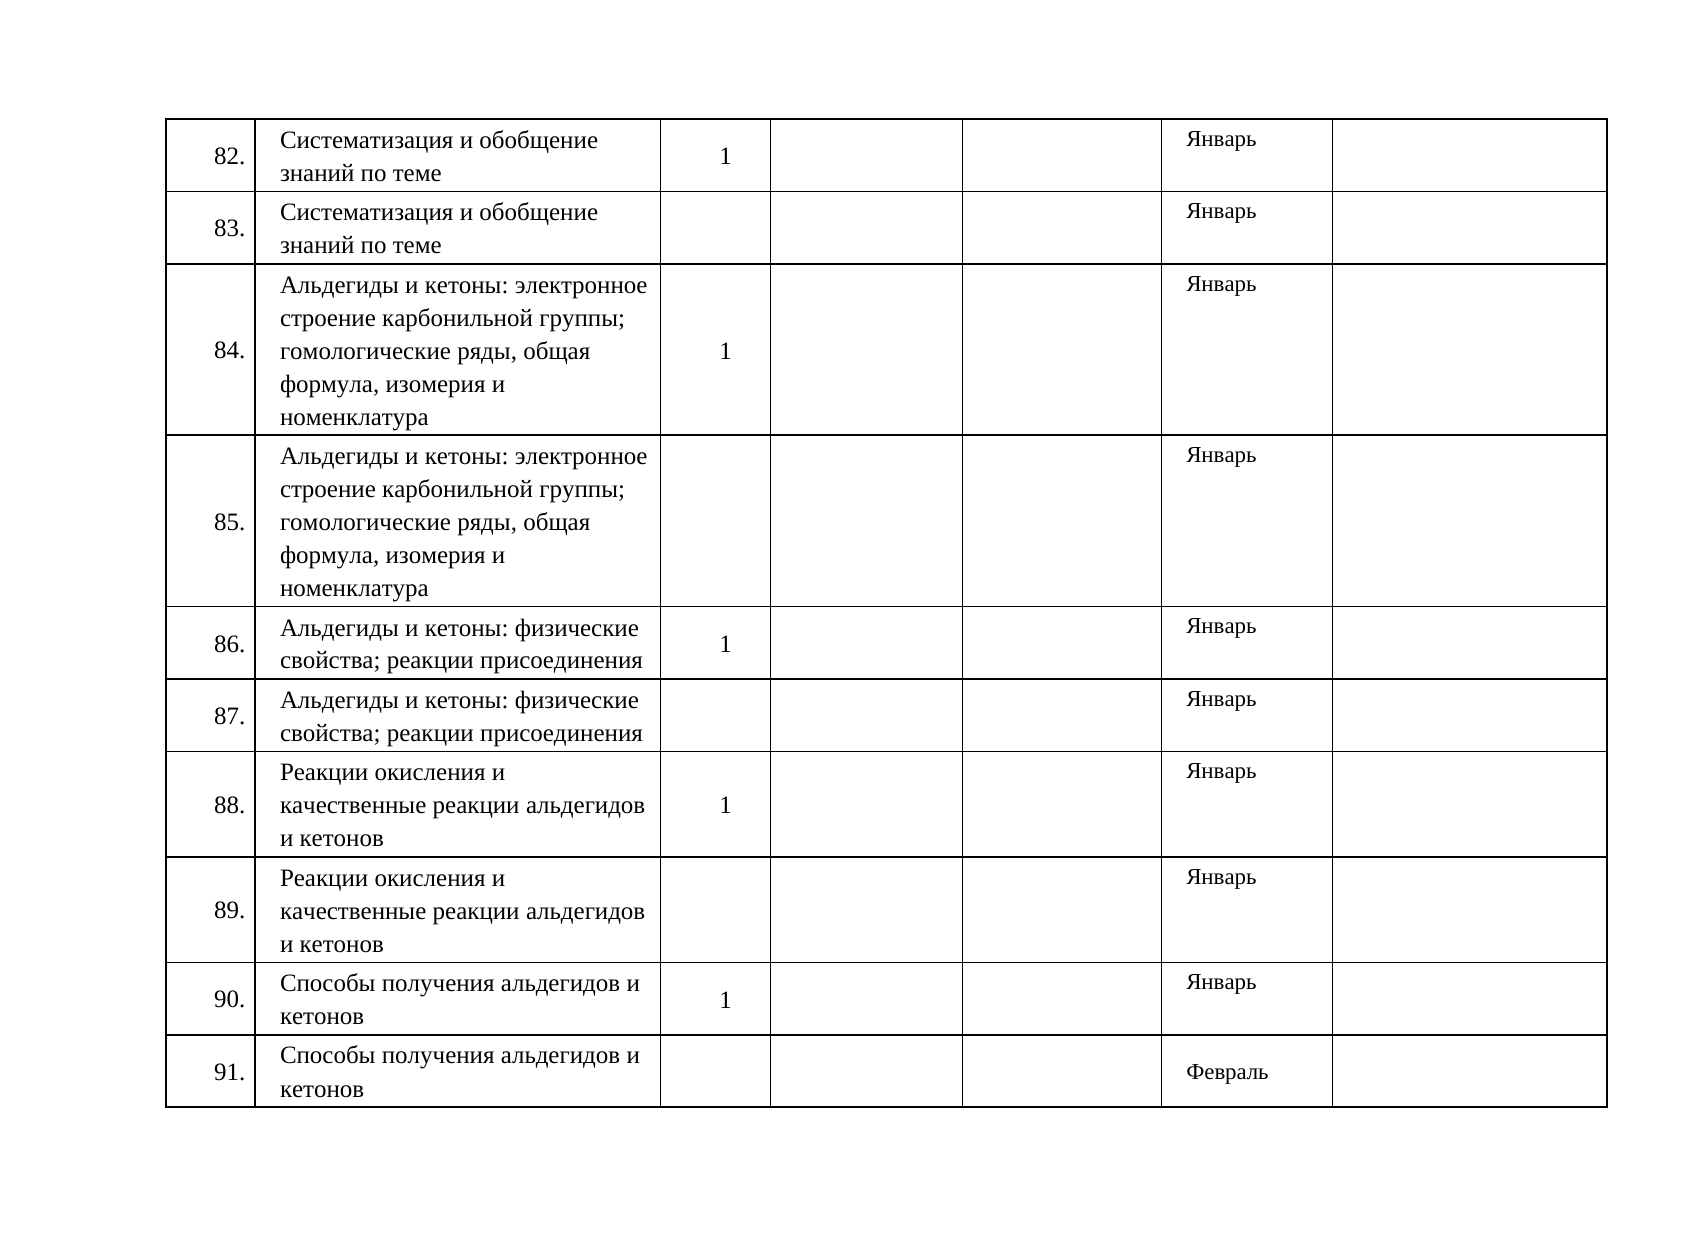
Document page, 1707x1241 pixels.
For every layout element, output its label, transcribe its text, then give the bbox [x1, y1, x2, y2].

table_cell [167, 192, 254, 263]
table_cell [661, 1036, 770, 1106]
table_cell Январь [1162, 436, 1332, 606]
table_cell [167, 858, 254, 961]
table_cell [661, 680, 770, 751]
table_cell [167, 436, 254, 606]
table_cell Январь [1162, 607, 1332, 678]
table_cell [963, 607, 1161, 678]
table_cell Систематизация и обобщение знаний по теме [256, 192, 660, 263]
table_cell [963, 265, 1161, 434]
table_cell [963, 436, 1161, 606]
table_cell Альдегиды и кетоны: электронное строение карбонильной группы; гомологические ряды, общая формула, изомерия и номенклатура [256, 265, 660, 434]
table_cell 1 [661, 752, 770, 856]
table_cell [167, 265, 254, 434]
table_cell [771, 607, 962, 678]
table_cell [1333, 192, 1606, 263]
table_cell Реакции окисления и качественные реакции альдегидов и кетонов [256, 858, 660, 961]
table_cell 1 [661, 963, 770, 1034]
table_cell [963, 963, 1161, 1034]
table_cell Январь [1162, 265, 1332, 434]
table_cell [963, 192, 1161, 263]
table_cell Январь [1162, 963, 1332, 1034]
table_cell [963, 680, 1161, 751]
table_cell [1333, 607, 1606, 678]
table_cell [771, 858, 962, 961]
table_cell [167, 752, 254, 856]
table_cell Способы получения альдегидов и кетонов [256, 1036, 660, 1106]
table_cell [963, 120, 1161, 191]
table_cell [1333, 752, 1606, 856]
table_cell Альдегиды и кетоны: электронное строение карбонильной группы; гомологические ряды, общая формула, изомерия и номенклатура [256, 436, 660, 606]
table_cell Январь [1162, 858, 1332, 961]
table_cell [771, 680, 962, 751]
table_cell Способы получения альдегидов и кетонов [256, 963, 660, 1034]
table_cell [963, 858, 1161, 961]
table_cell [1333, 963, 1606, 1034]
table_cell 1 [661, 120, 770, 191]
table_cell [771, 192, 962, 263]
table_cell [963, 1036, 1161, 1106]
table_cell Январь [1162, 680, 1332, 751]
table_cell Реакции окисления и качественные реакции альдегидов и кетонов [256, 752, 660, 856]
table_cell Январь [1162, 192, 1332, 263]
table_cell [771, 1036, 962, 1106]
table_cell Альдегиды и кетоны: физические свойства; реакции присоединения [256, 607, 660, 678]
table_cell [1333, 265, 1606, 434]
table_cell [963, 752, 1161, 856]
table_cell [661, 858, 770, 961]
table_cell [1333, 1036, 1606, 1106]
table_cell Февраль [1162, 1036, 1332, 1106]
table_cell Январь [1162, 120, 1332, 191]
table_cell [167, 120, 254, 191]
table_cell [1333, 120, 1606, 191]
table_cell Январь [1162, 752, 1332, 856]
table_cell [771, 436, 962, 606]
table_cell [771, 752, 962, 856]
table_cell [661, 436, 770, 606]
table_cell [771, 963, 962, 1034]
table_cell Альдегиды и кетоны: физические свойства; реакции присоединения [256, 680, 660, 751]
table_cell 1 [661, 265, 770, 434]
table_cell [167, 963, 254, 1034]
table_cell [1333, 858, 1606, 961]
table_cell [771, 120, 962, 191]
table_cell [167, 607, 254, 678]
table_cell [1333, 680, 1606, 751]
table_cell [661, 192, 770, 263]
table_cell [167, 680, 254, 751]
table_cell [1333, 436, 1606, 606]
table_cell [167, 1036, 254, 1106]
table_cell 1 [661, 607, 770, 678]
table_cell [771, 265, 962, 434]
table_cell Систематизация и обобщение знаний по теме [256, 120, 660, 191]
